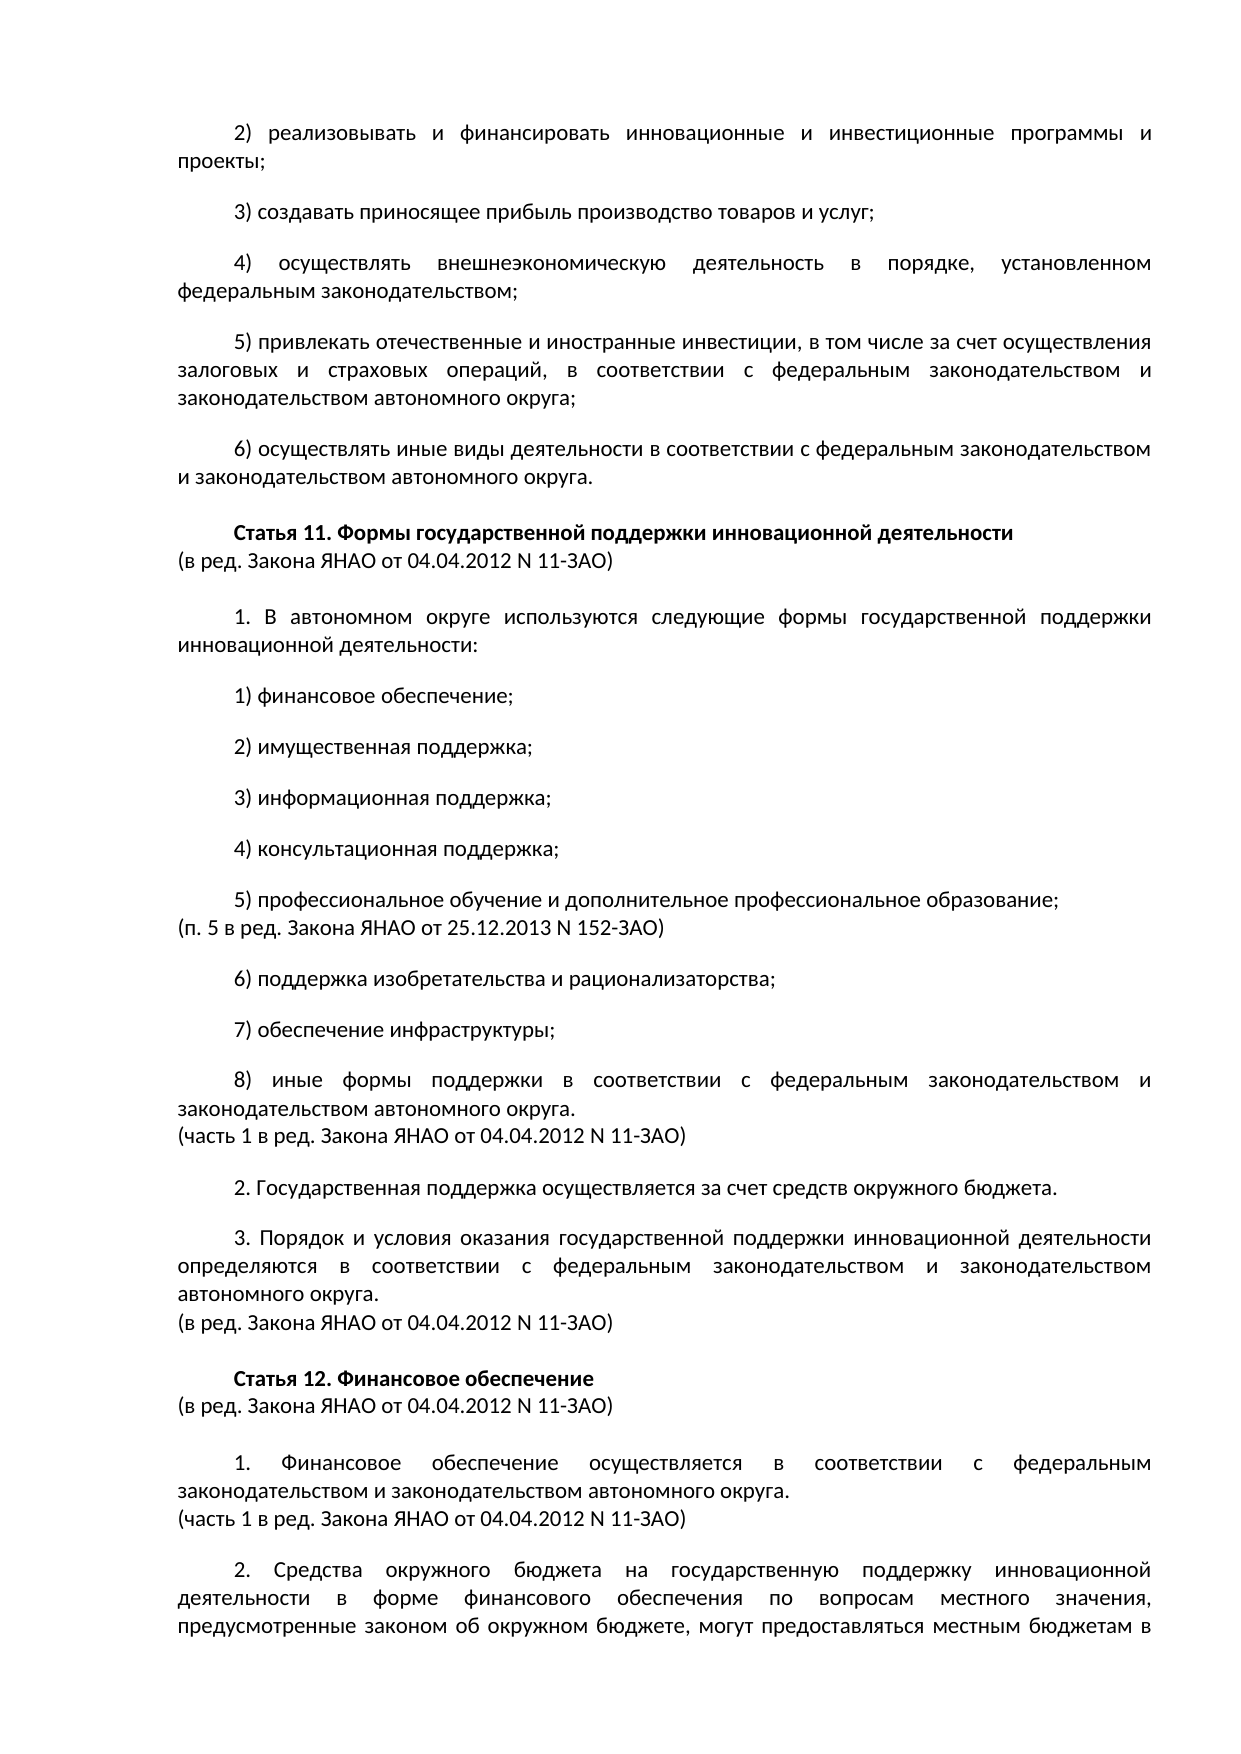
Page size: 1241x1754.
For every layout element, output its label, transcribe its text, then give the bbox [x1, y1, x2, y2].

text 8) иные формы поддержки в соответствии с федеральным законодательством и законодательством автономного округа. [177, 1066, 1152, 1122]
text 6) поддержка изобретательства и рационализаторства; [177, 964, 1152, 992]
text 2) реализовывать и финансировать инновационные и инвестиционные программы и проекты; [177, 118, 1152, 174]
text 1) финансовое обеспечение; [177, 681, 1152, 709]
text 3) информационная поддержка; [177, 783, 1152, 811]
text 2. Государственная поддержка осуществляется за счет средств окружного бюджета. [177, 1173, 1152, 1201]
text (часть 1 в ред. Закона ЯНАО от 04.04.2012 N 11-ЗАО) [177, 1122, 1152, 1150]
text 5) привлекать отечественные и иностранные инвестиции, в том числе за счет осуществления залоговых и страховых операций, в соответствии с федеральным законодательством и законодательством автономного округа; [177, 327, 1152, 411]
title Статья 12. Финансовое обеспечение [177, 1364, 1152, 1392]
text 4) осуществлять внешнеэкономическую деятельность в порядке, установленном федеральным законодательством; [177, 248, 1152, 304]
title Статья 11. Формы государственной поддержки инновационной деятельности [177, 518, 1152, 546]
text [177, 1555, 1152, 1639]
text 6) осуществлять иные виды деятельности в соответствии с федеральным законодательством и законодательством автономного округа. [177, 434, 1152, 490]
text (в ред. Закона ЯНАО от 04.04.2012 N 11-ЗАО) [177, 1308, 1152, 1336]
text (часть 1 в ред. Закона ЯНАО от 04.04.2012 N 11-ЗАО) [177, 1504, 1152, 1532]
text 3) создавать приносящее прибыль производство товаров и услуг; [177, 197, 1152, 225]
text 1. В автономном округе используются следующие формы государственной поддержки инновационной деятельности: [177, 602, 1152, 658]
text 4) консультационная поддержка; [177, 834, 1152, 862]
text 1. Финансовое обеспечение осуществляется в соответствии с федеральным законодательством и законодательством автономного округа. [177, 1448, 1152, 1504]
text 7) обеспечение инфраструктуры; [177, 1015, 1152, 1043]
text 3. Порядок и условия оказания государственной поддержки инновационной деятельности определяются в соответствии с федеральным законодательством и законодательством автономного округа. [177, 1223, 1152, 1308]
text 5) профессиональное обучение и дополнительное профессиональное образование; [177, 885, 1152, 913]
text (п. 5 в ред. Закона ЯНАО от 25.12.2013 N 152-ЗАО) [177, 913, 1152, 941]
text (в ред. Закона ЯНАО от 04.04.2012 N 11-ЗАО) [177, 546, 1152, 574]
text (в ред. Закона ЯНАО от 04.04.2012 N 11-ЗАО) [177, 1392, 1152, 1420]
text 2) имущественная поддержка; [177, 732, 1152, 760]
